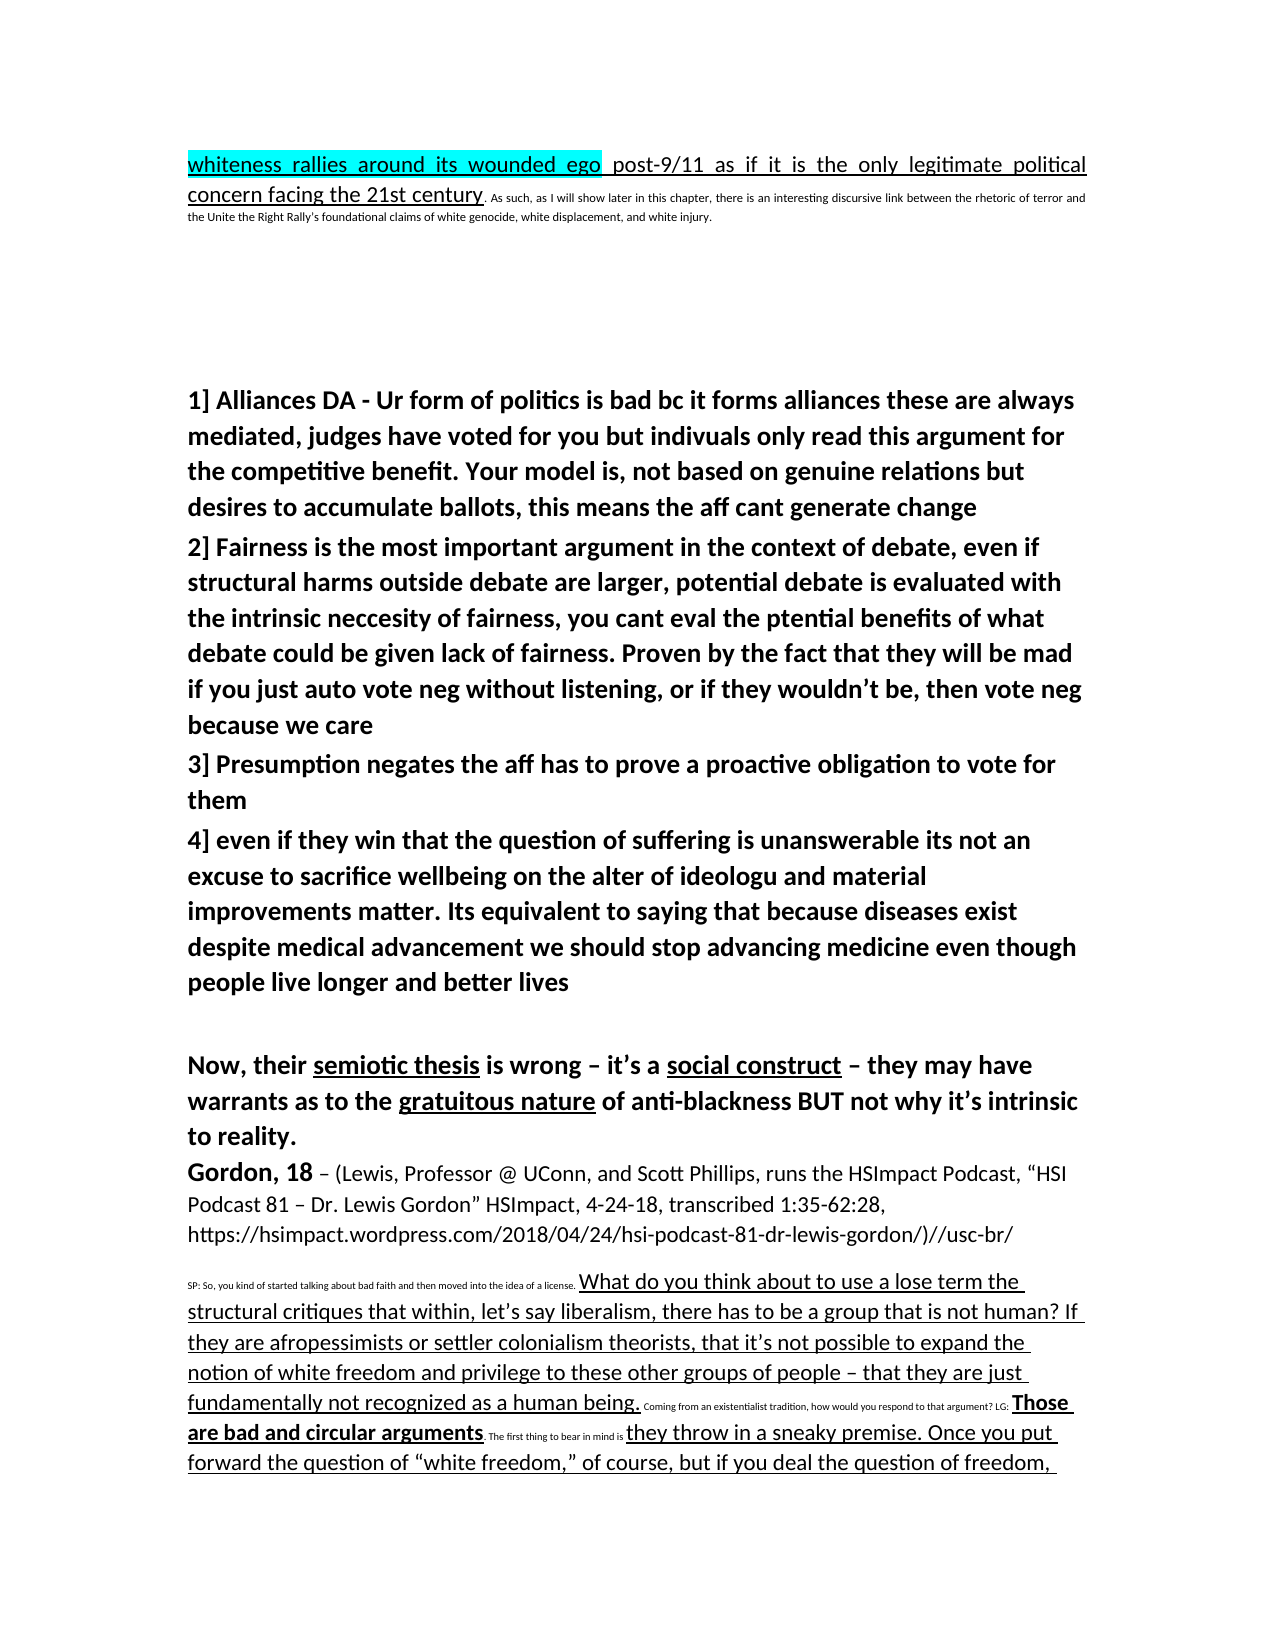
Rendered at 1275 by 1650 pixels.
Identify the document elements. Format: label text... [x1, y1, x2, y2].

subtitle Now, their semiotic thesis is wrong – it’s a social construct – they may have warrants as to the gratuitous nature of anti-blackness BUT not why it’s intrinsic to reality. [187, 1048, 1087, 1152]
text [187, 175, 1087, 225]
subtitle 1] Alliances DA - Ur form of politics is bad bc it forms alliances these are always mediated, judges have voted for you but indivuals only read this argument for the competitive benefit. Your model is, not based on genuine relations but desires to accumulate ballots, this means the aff cant generate change [187, 383, 1087, 523]
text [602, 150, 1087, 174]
subtitle 4] even if they win that the question of suffering is unanswerable its not an excuse to sacrifice wellbeing on the alter of ideologu and material improvements matter. Its equivalent to saying that because diseases exist despite medical advancement we should stop advancing medicine even though people live longer and better lives [187, 823, 1087, 999]
text Gordon, 18 – (Lewis, Professor @ UConn, and Scott Phillips, runs the HSImpact Podcast, “HSI Podcast 81 – Dr. Lewis Gordon” HSImpact, 4-24-18, transcribed 1:35-62:28, https://hsimpact.wordpress.com/2018/04/24/hsi-podcast-81-dr-lewis-gordon/)//usc-br/ [187, 1155, 1087, 1248]
subtitle 2] Fairness is the most important argument in the context of debate, even if structural harms outside debate are larger, potential debate is evaluated with the intrinsic neccesity of fairness, you cant eval the ptential benefits of what debate could be given lack of fairness. Proven by the fact that they will be mad if you just auto vote neg without listening, or if they wouldn’t be, then vote neg because we care [187, 530, 1087, 741]
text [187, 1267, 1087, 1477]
subtitle 3] Presumption negates the aff has to prove a proactive obligation to vote for them [187, 748, 1087, 816]
